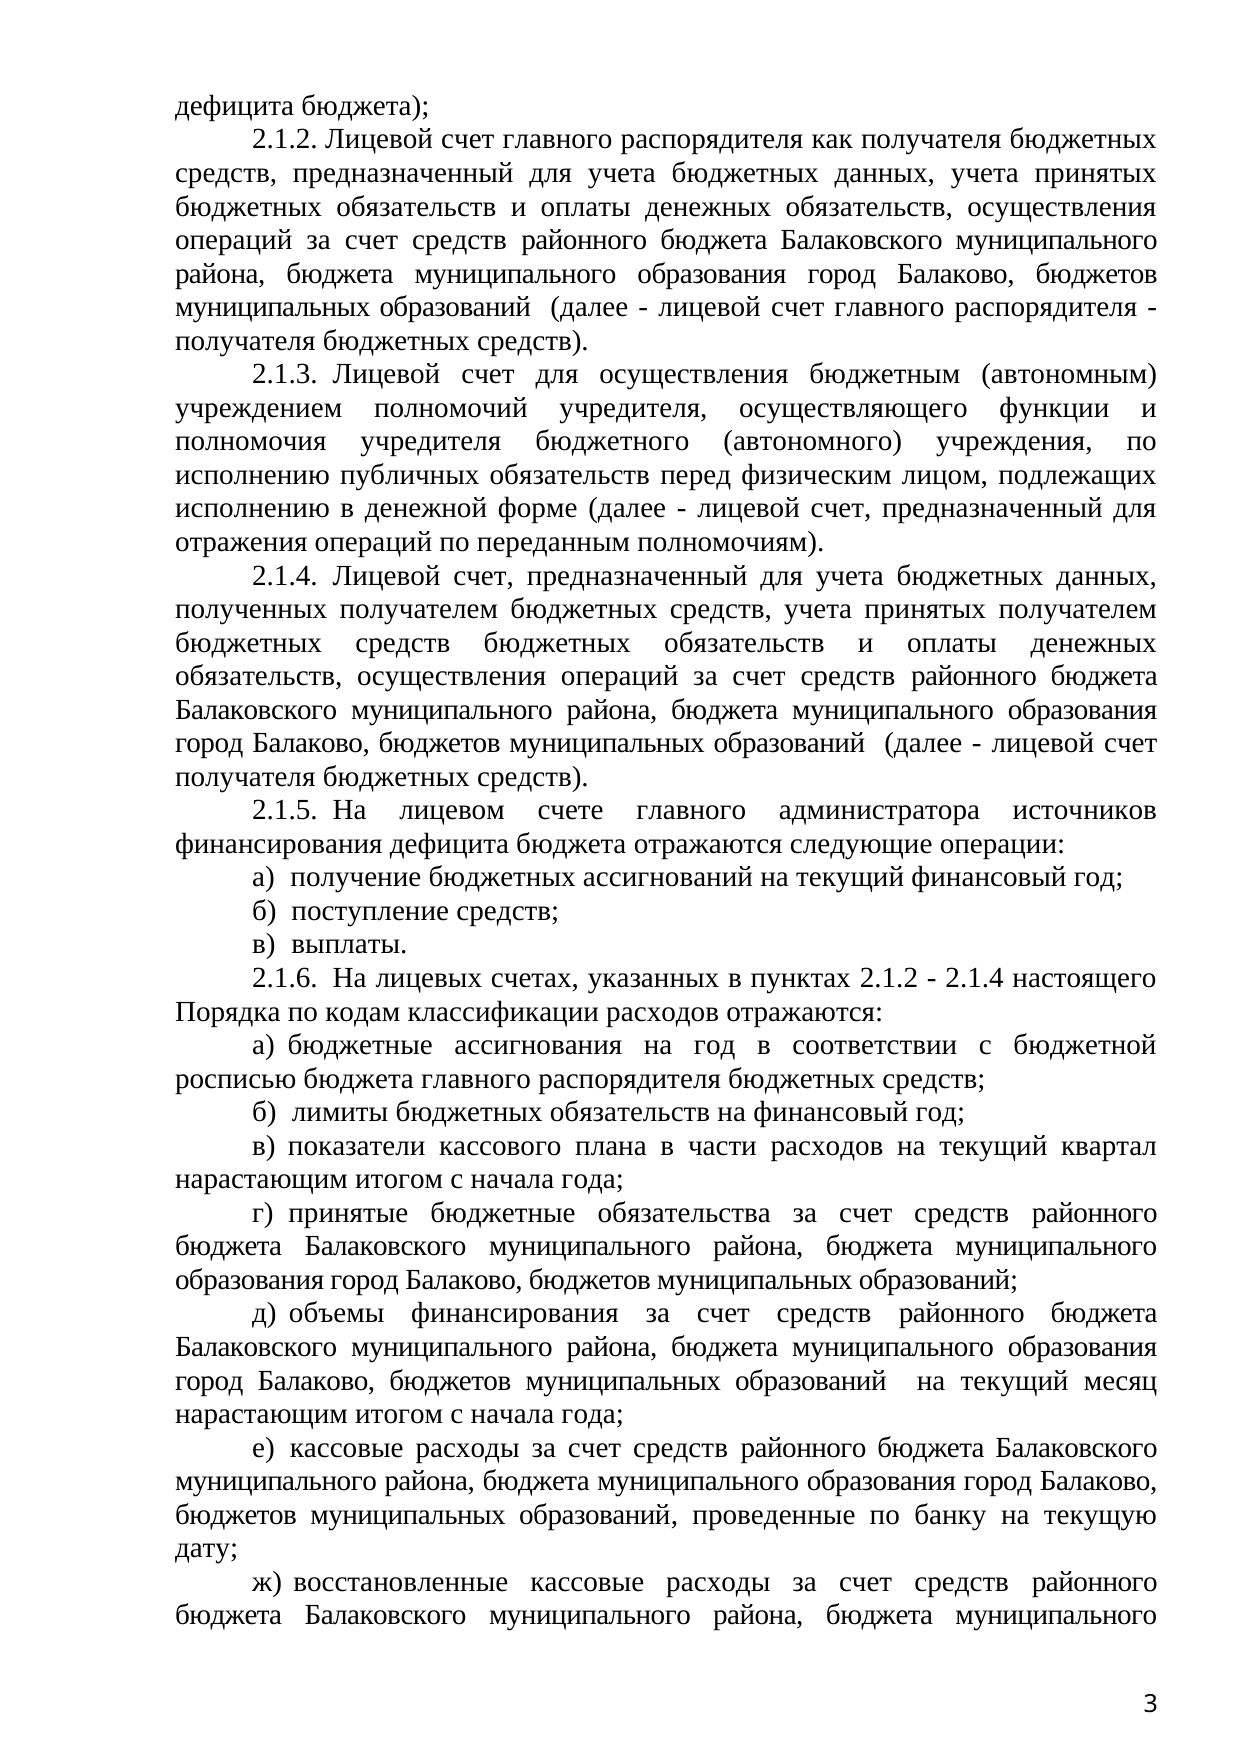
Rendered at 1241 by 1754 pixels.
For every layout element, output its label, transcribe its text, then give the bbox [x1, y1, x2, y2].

list Лицевой счет главного распорядителя как получателя бюджетных средств, предназначенный для учета бюджетных данных, учета принятых бюджетных обязательств и оплаты денежных обязательств, осуществления операций за счет средств районного бюджета Балаковского муниципального района, бюджета муниципального образования город Балаково, бюджетов муниципальных образований (далее - лицевой счет главного распорядителя - получателя бюджетных средств). [175, 122, 1157, 357]
list Лицевой счет для осуществления бюджетным (автономным) учреждением полномочий учредителя, осуществляющего функции и полномочия учредителя бюджетного (автономного) учреждения, по исполнению публичных обязательств перед физическим лицом, подлежащих исполнению в денежной форме (далее - лицевой счет, предназначенный для отражения операций по переданным полномочиям). [175, 357, 1157, 558]
text д) объемы финансирования за счет средств районного бюджета Балаковского муниципального района, бюджета муниципального образования город Балаково, бюджетов муниципальных образований на текущий месяц нарастающим итогом с начала года; [175, 1296, 1157, 1430]
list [175, 89, 1157, 122]
list На лицевых счетах, указанных в пунктах 2.1.2 - 2.1.4 настоящего Порядка по кодам классификации расходов отражаются: [175, 961, 1157, 1028]
text а) бюджетные ассигнования на год в соответствии с бюджетной росписью бюджета главного распорядителя бюджетных средств; [175, 1028, 1157, 1095]
text г) принятые бюджетные обязательства за счет средств районного бюджета Балаковского муниципального района, бюджета муниципального образования город Балаково, бюджетов муниципальных образований; [175, 1196, 1157, 1296]
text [175, 1564, 1157, 1632]
text е) кассовые расходы за счет средств районного бюджета Балаковского муниципального района, бюджета муниципального образования город Балаково, бюджетов муниципальных образований, проведенные по банку на текущую дату; [175, 1430, 1157, 1564]
text в) показатели кассового плана в части расходов на текущий квартал нарастающим итогом с начала года; [175, 1128, 1157, 1196]
text а) получение бюджетных ассигнований на текущий финансовый год; [175, 860, 1157, 894]
text б) поступление средств; [175, 894, 1157, 927]
list На лицевом счете главного администратора источников финансирования дефицита бюджета отражаются следующие операции: [175, 793, 1157, 860]
list Лицевой счет, предназначенный для учета бюджетных данных, полученных получателем бюджетных средств, учета принятых получателем бюджетных средств бюджетных обязательств и оплаты денежных обязательств, осуществления операций за счет средств районного бюджета Балаковского муниципального района, бюджета муниципального образования город Балаково, бюджетов муниципальных образований (далее - лицевой счет получателя бюджетных средств). [175, 558, 1157, 793]
text в) выплаты. [175, 927, 1157, 961]
text б) лимиты бюджетных обязательств на финансовый год; [175, 1095, 1157, 1128]
